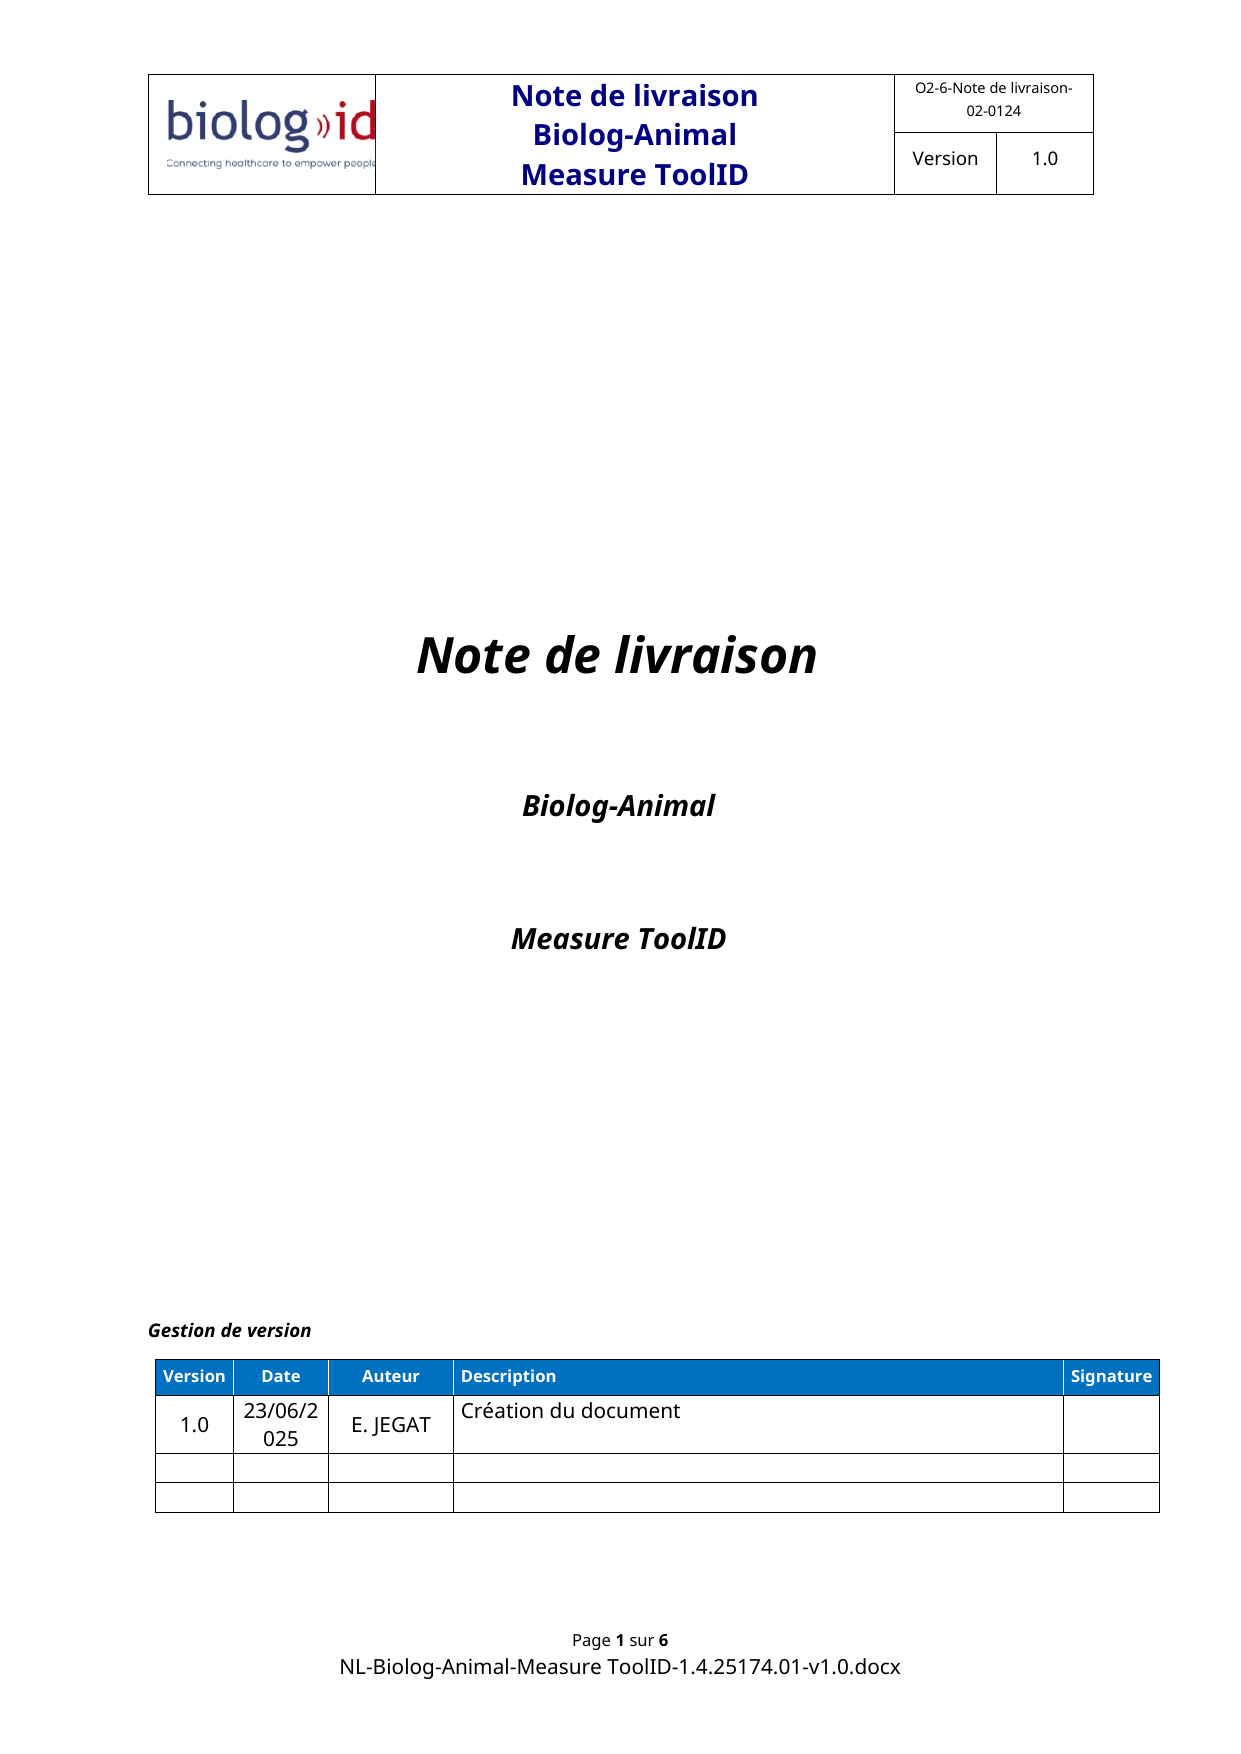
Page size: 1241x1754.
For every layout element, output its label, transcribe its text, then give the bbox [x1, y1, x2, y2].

table_cell E. JEGAT [329, 1396, 453, 1453]
table_header Description [454, 1360, 1063, 1395]
text Gestion de version [148, 1317, 1093, 1343]
table_cell [156, 1454, 233, 1482]
table_cell [156, 1483, 233, 1512]
table_cell 23/06/2025 [234, 1396, 328, 1453]
table_cell [234, 1483, 328, 1512]
table_header Date [234, 1360, 328, 1395]
table_cell [329, 1483, 453, 1512]
table_cell Création du document [454, 1396, 1063, 1453]
table_cell 1.0 [156, 1396, 233, 1453]
picture [167, 100, 376, 169]
table_header Auteur [329, 1360, 453, 1395]
table_cell [234, 1454, 328, 1482]
table_cell [1064, 1483, 1159, 1512]
table_cell [1064, 1454, 1159, 1482]
text Note de livraison [148, 620, 1093, 688]
table_cell [1064, 1396, 1159, 1453]
table_cell [454, 1483, 1063, 1512]
table_cell [329, 1454, 453, 1482]
table_header Signature [1064, 1360, 1159, 1395]
text Measure ToolID [148, 918, 1093, 958]
table_header Version [156, 1360, 233, 1395]
text Biolog-Animal [148, 786, 1093, 825]
table_cell [454, 1454, 1063, 1482]
